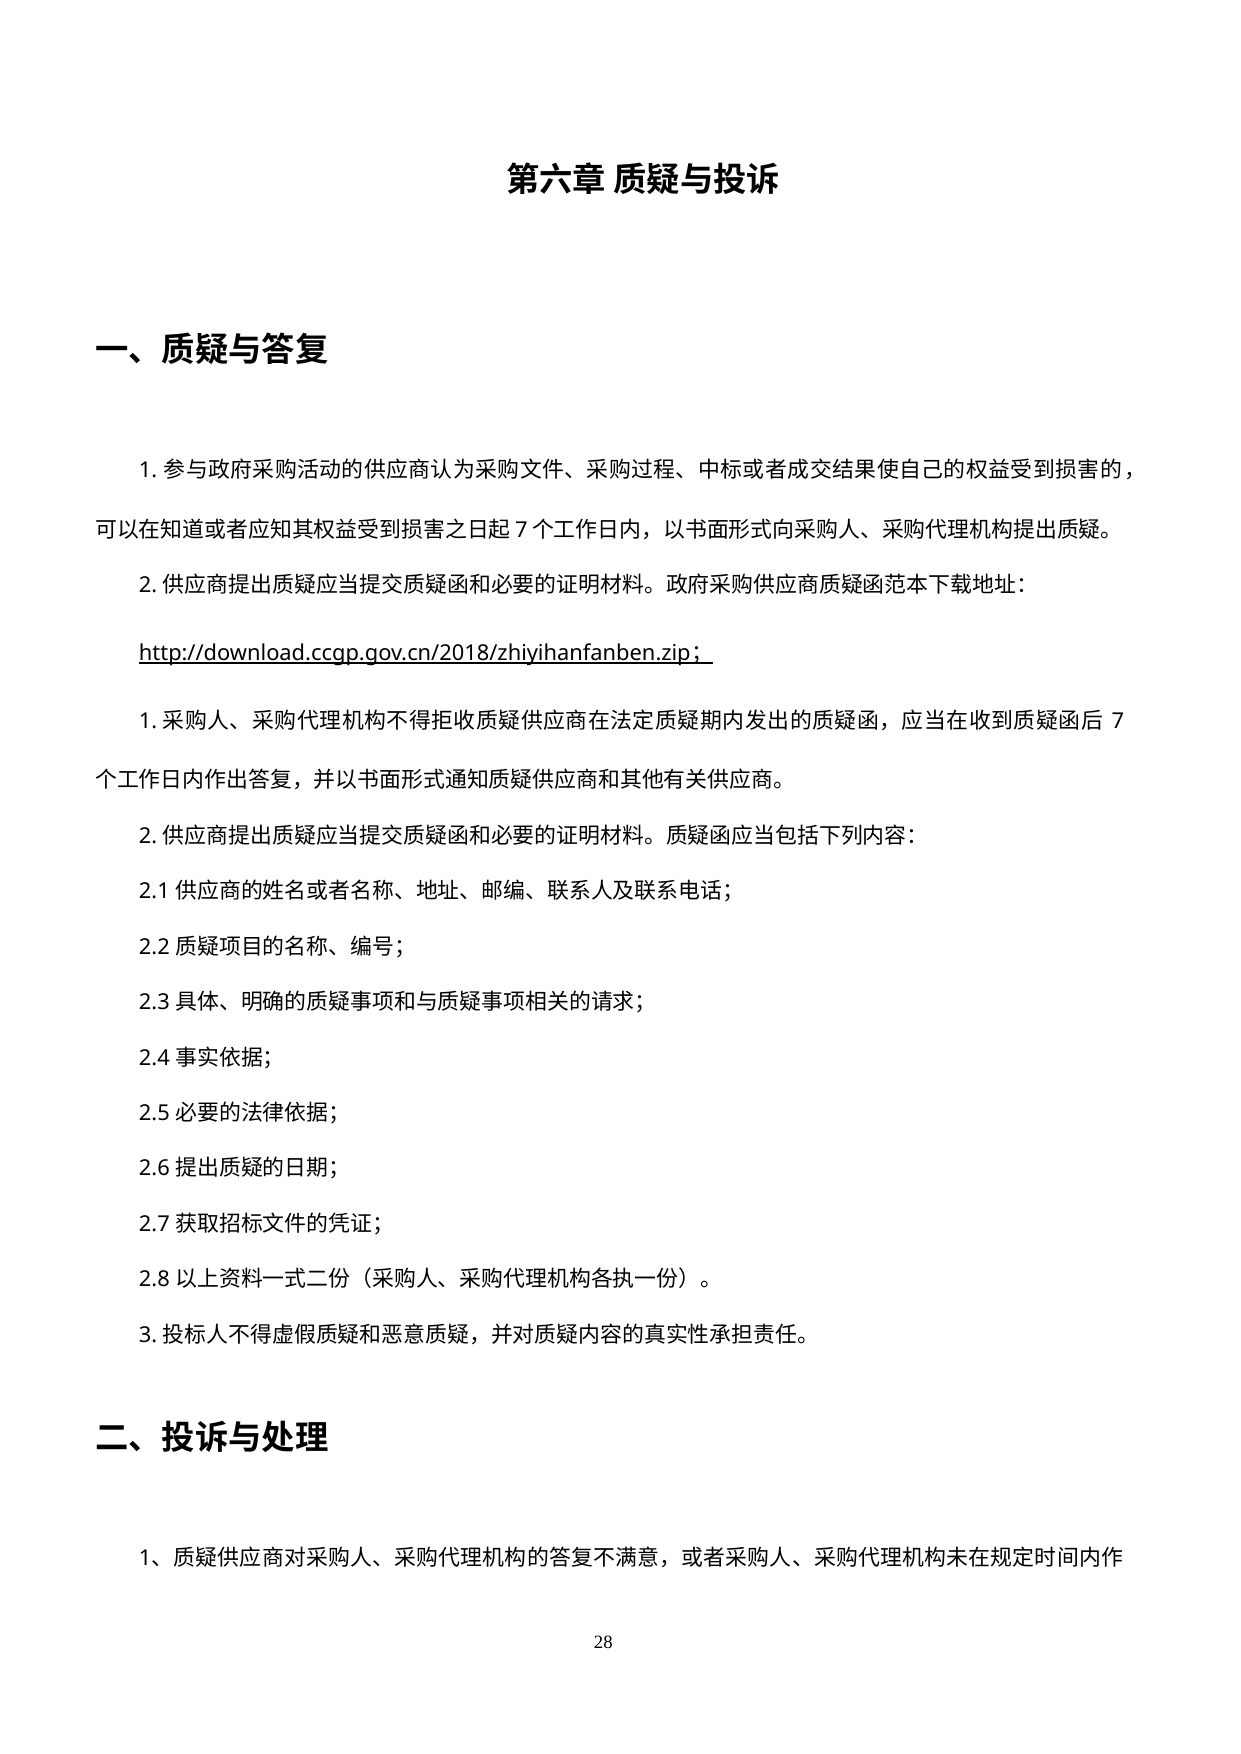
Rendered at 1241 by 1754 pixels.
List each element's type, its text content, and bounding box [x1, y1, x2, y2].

list 具体、明确的质疑事项和与质疑事项相关的请求； [139, 980, 1124, 1020]
text 2. 供应商提出质疑应当提交质疑函和必要的证明材料。政府采购供应商质疑函范本下载地址： [95, 563, 1124, 603]
subtitle 第六章 质疑与投诉 [95, 137, 1124, 216]
list 采购人、采购代理机构不得拒收质疑供应商在法定质疑期内发出的质疑函，应当在收到质疑函后7个工作日内作出答复，并以书面形式通知质疑供应商和其他有关供应商。 [95, 699, 1124, 798]
text http://download.ccgp.gov.cn/2018/zhiyihanfanben.zip； [139, 631, 1124, 671]
list 获取招标文件的凭证； [139, 1202, 1124, 1241]
subtitle 一、质疑与答复 [95, 307, 1124, 386]
list 以上资料一式二份（采购人、采购代理机构各执一份）。 [139, 1257, 1124, 1297]
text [95, 1537, 1124, 1576]
list 事实依据； [139, 1036, 1124, 1075]
text 1. 参与政府采购活动的供应商认为采购文件、采购过程、中标或者成交结果使自己的权益受到损害的，可以在知道或者应知其权益受到损害之日起7个工作日内，以书面形式向采购人、采购代理机构提出质疑。 [95, 448, 1124, 547]
list 供应商的姓名或者名称、地址、邮编、联系人及联系电话； [139, 869, 1124, 909]
list 必要的法律依据； [139, 1091, 1124, 1131]
list 供应商提出质疑应当提交质疑函和必要的证明材料。质疑函应当包括下列内容： [95, 814, 1124, 853]
list 质疑项目的名称、编号； [139, 925, 1124, 964]
list 投标人不得虚假质疑和恶意质疑，并对质疑内容的真实性承担责任。 [95, 1313, 1124, 1352]
subtitle 二、投诉与处理 [95, 1395, 1124, 1474]
list 提出质疑的日期； [139, 1146, 1124, 1186]
